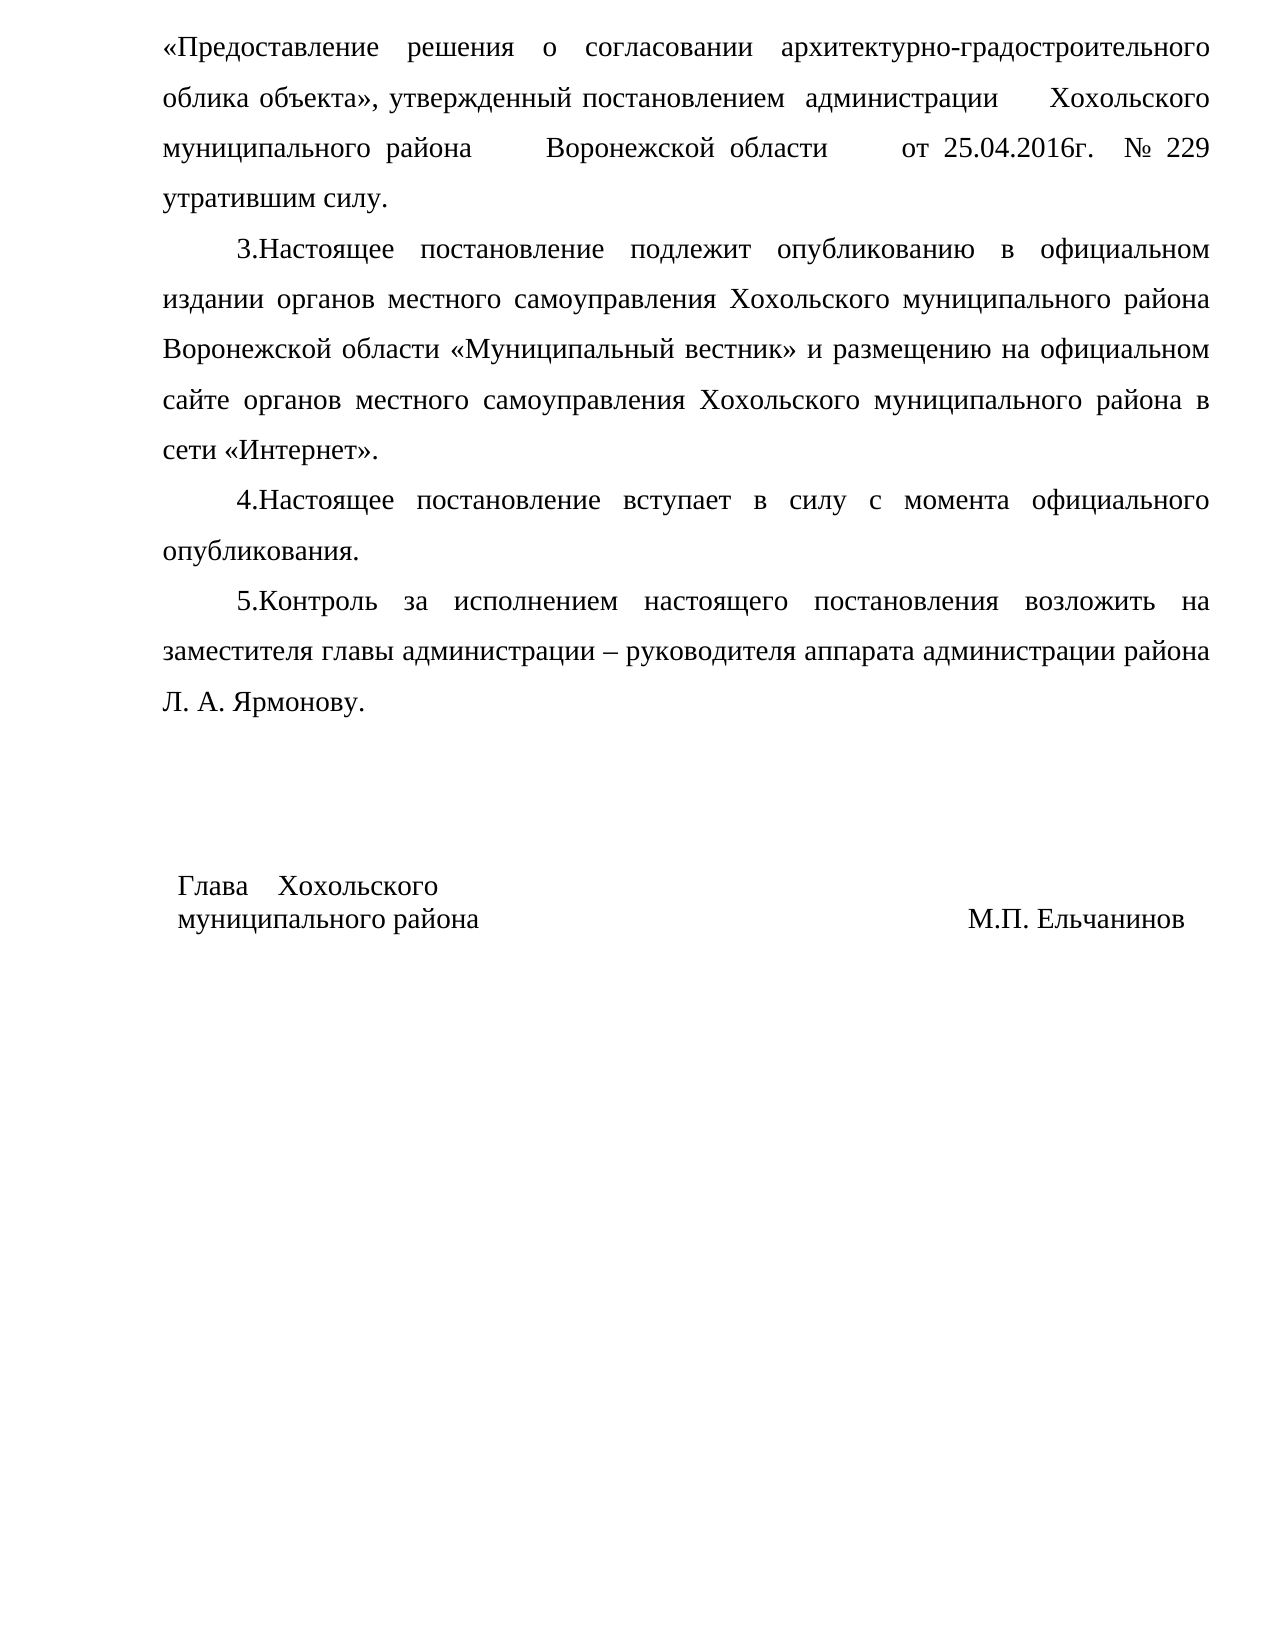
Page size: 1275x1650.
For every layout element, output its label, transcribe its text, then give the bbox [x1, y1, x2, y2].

text 5.Контроль за исполнением настоящего постановления возложить на заместителя главы администрации – руководителя аппарата администрации района Л. А. Ярмонову. [162, 583, 1211, 717]
text Глава Хохольского [118, 868, 1226, 902]
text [162, 29, 1211, 214]
text 4.Настоящее постановление вступает в силу с момента официального опубликования. [162, 482, 1211, 566]
text 3.Настоящее постановление подлежит опубликованию в официальном издании органов местного самоуправления Хохольского муниципального района Воронежской области «Муниципальный вестник» и размещению на официальном сайте органов местного самоуправления Хохольского муниципального района в сети «Интернет». [162, 231, 1211, 466]
text муниципального района М.П. Ельчанинов [118, 902, 1226, 935]
